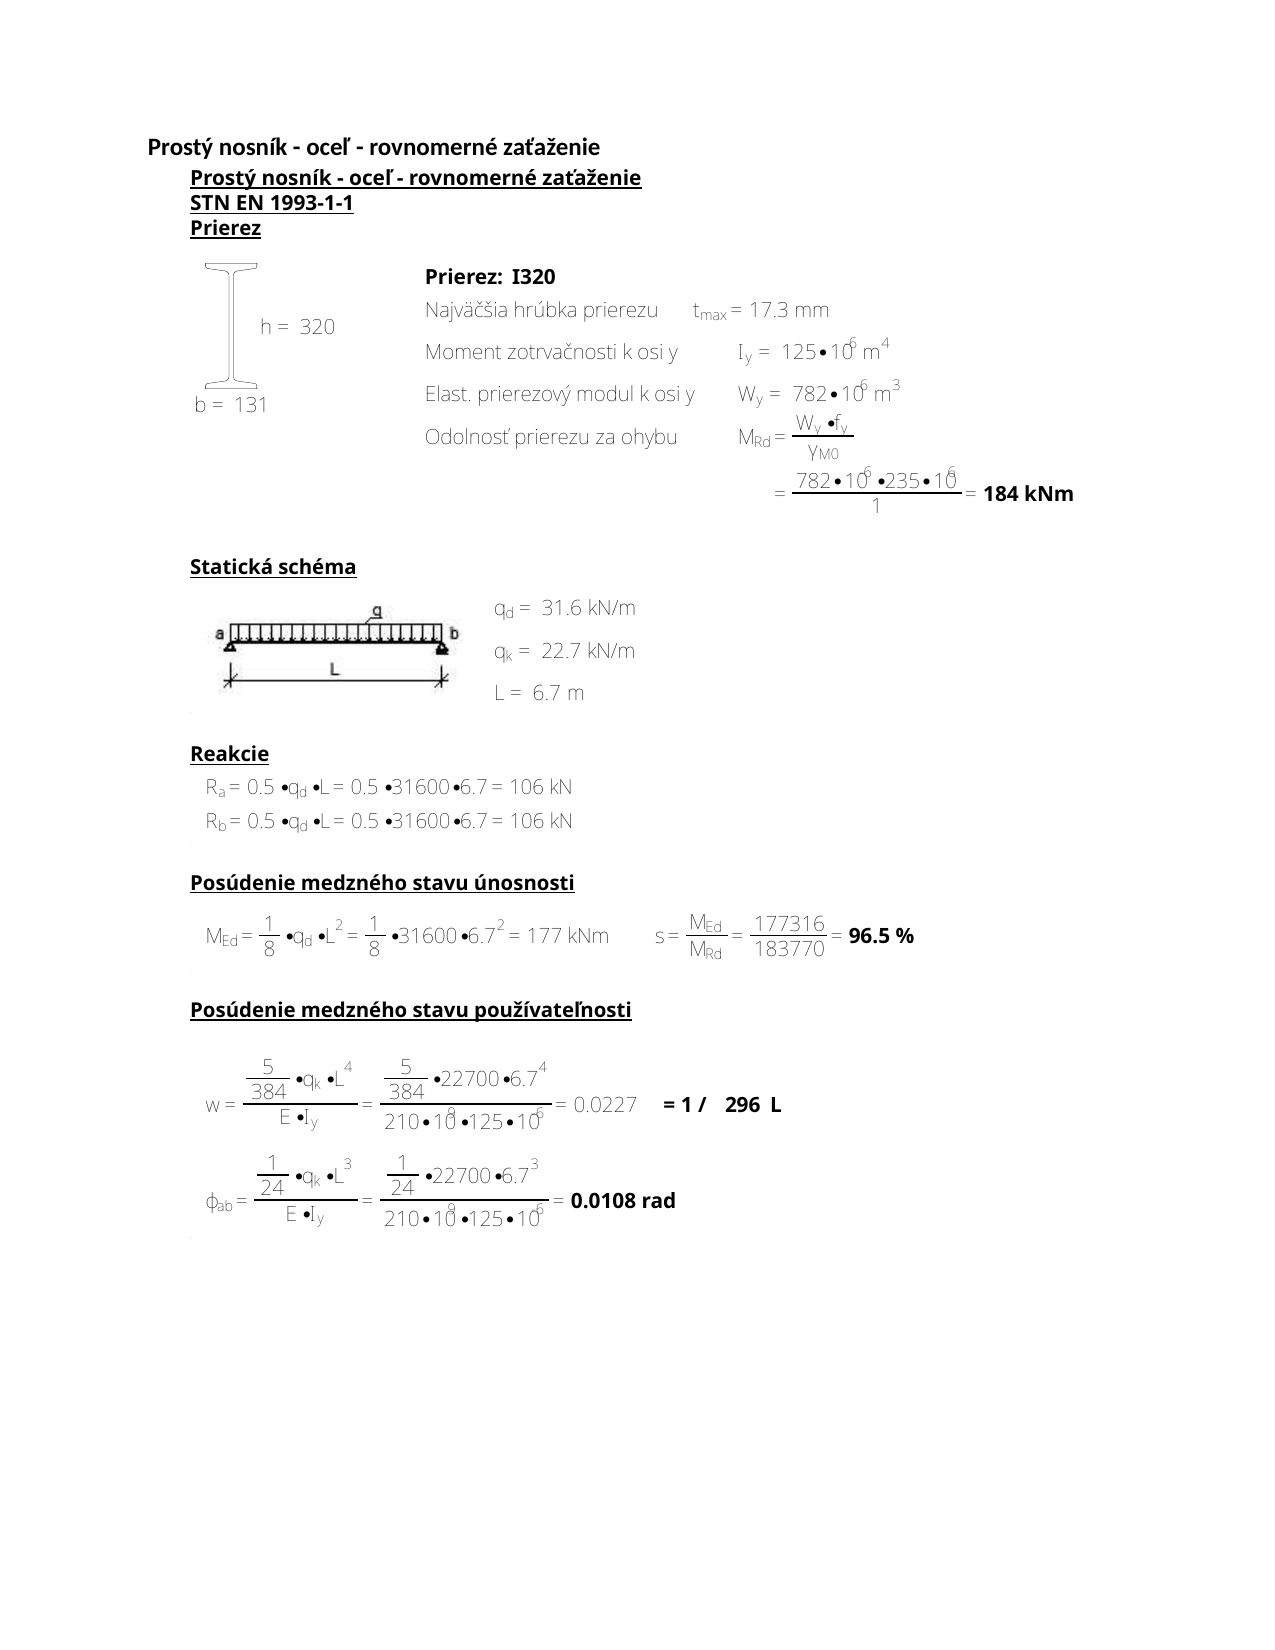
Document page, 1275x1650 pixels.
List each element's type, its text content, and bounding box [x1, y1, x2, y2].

text Prostý nosník - oceľ - rovnomerné zaťaženie [148, 143, 1186, 174]
